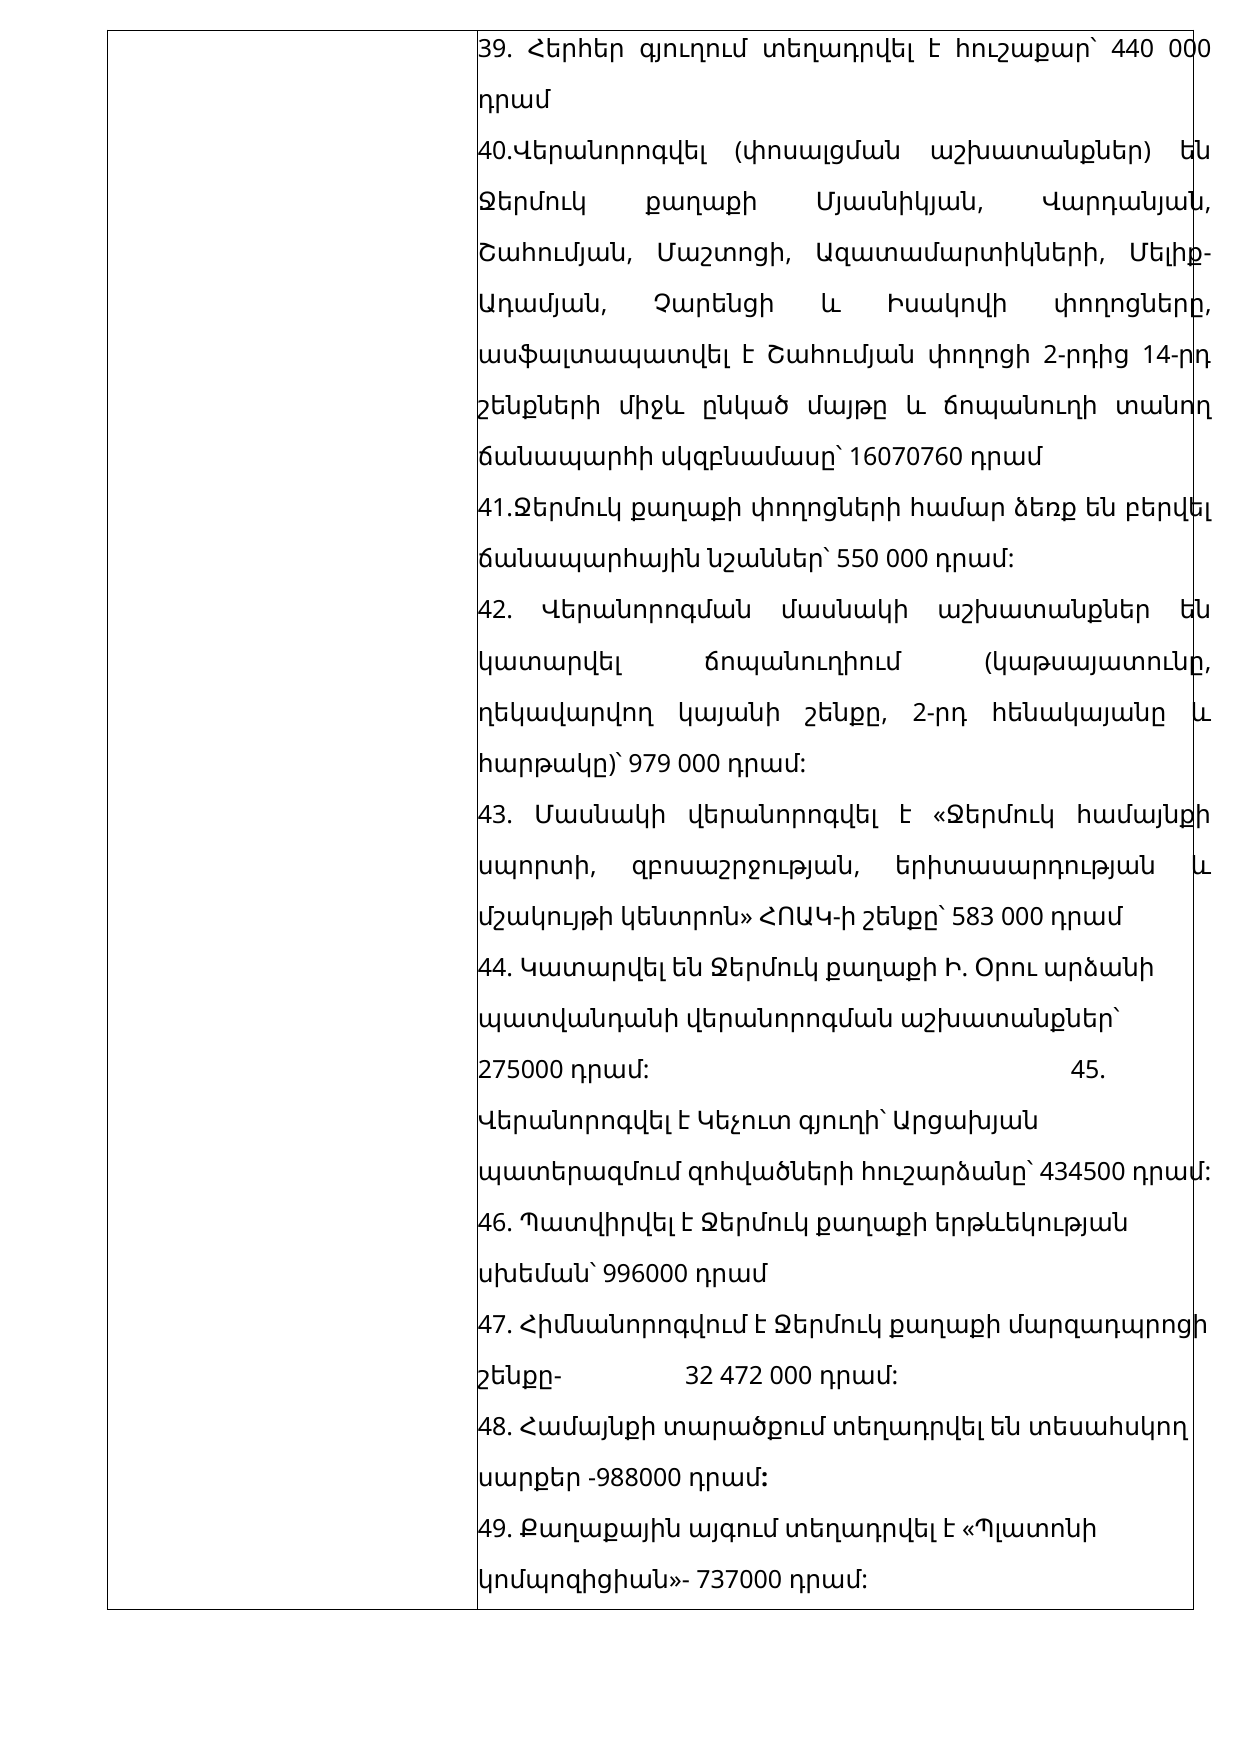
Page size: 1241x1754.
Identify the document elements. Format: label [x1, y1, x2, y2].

table_cell [478, 31, 1193, 1609]
table_cell [108, 31, 477, 1609]
